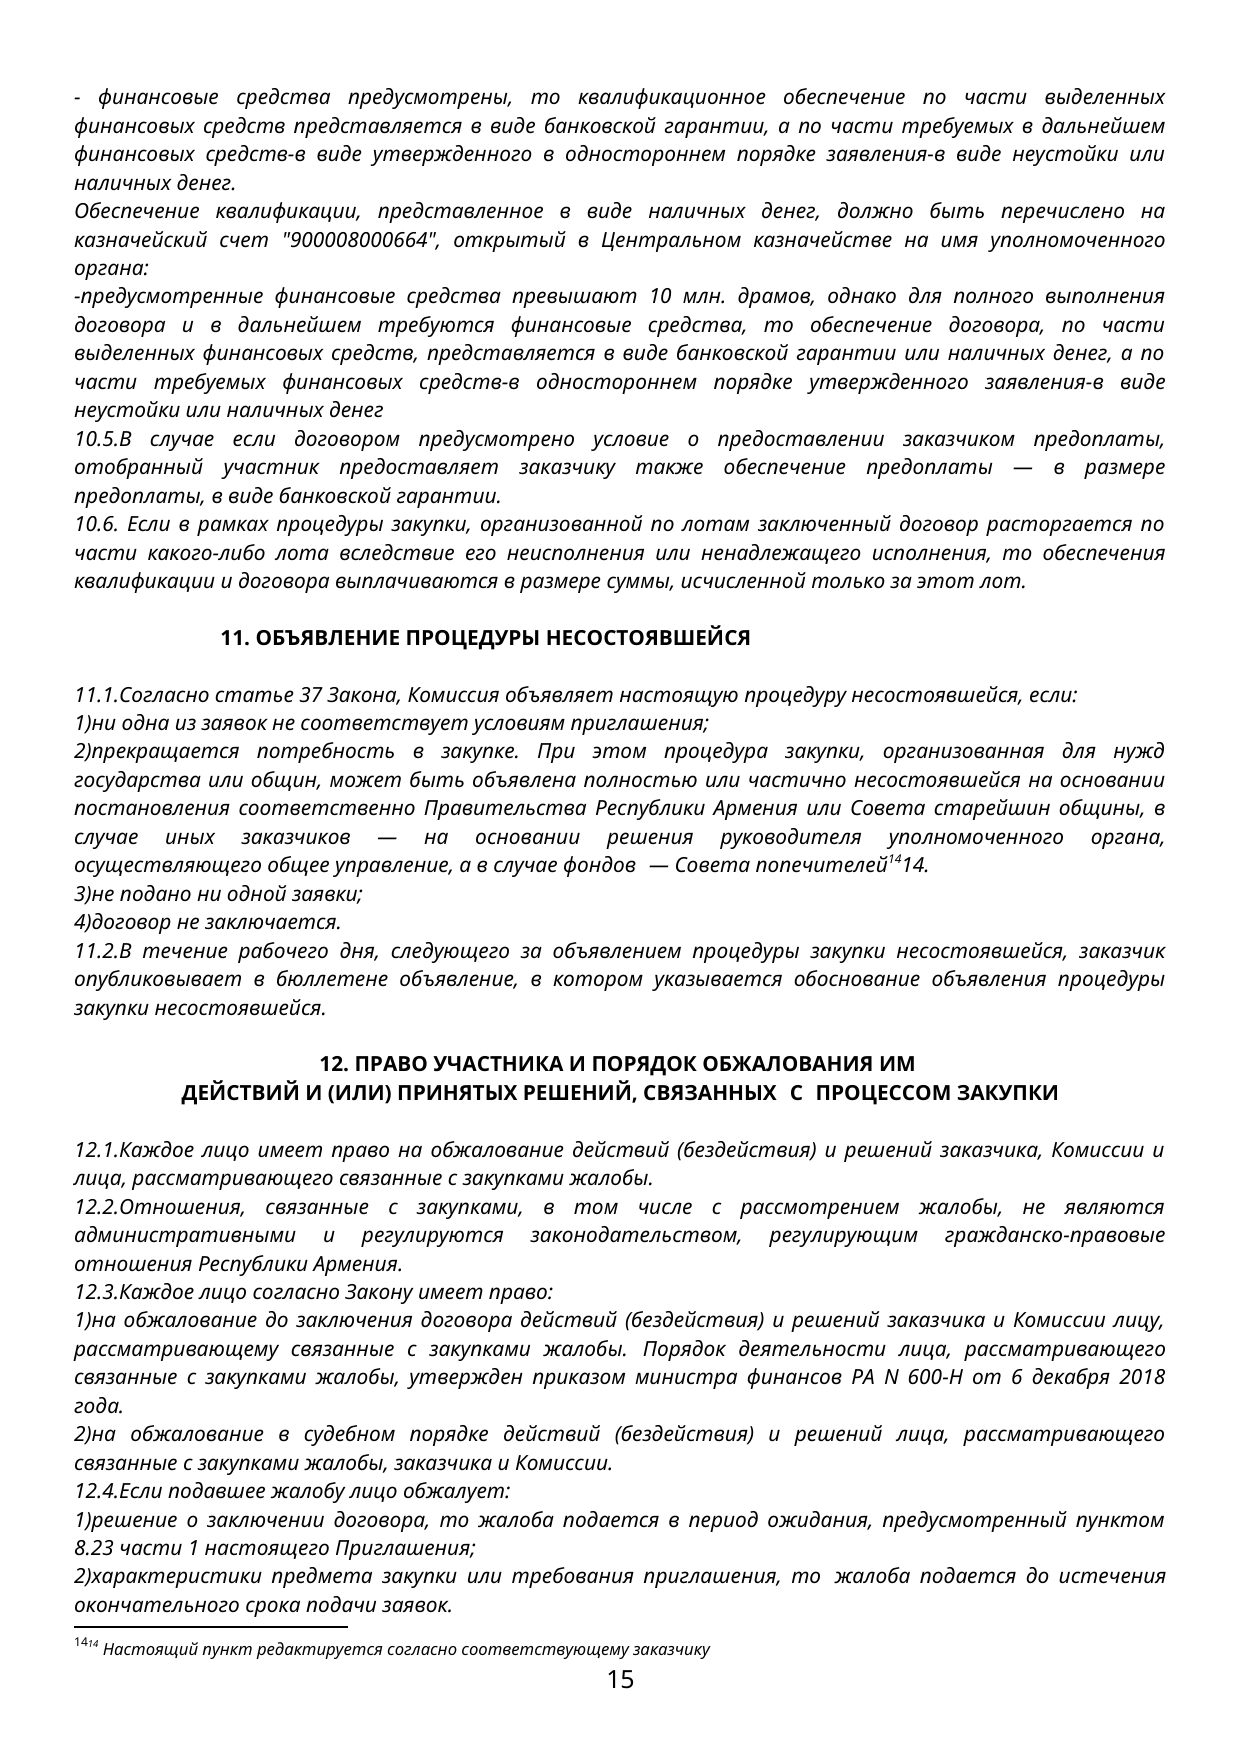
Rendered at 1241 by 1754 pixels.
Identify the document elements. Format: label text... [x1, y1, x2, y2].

text 2)характеристики предмета закупки или требования приглашения, то жалоба подается до истечения окончательного срока подачи заявок. [74, 1562, 1167, 1618]
text -предусмотренные финансовые средства превышают 10 млн. драмов, однако для полного выполнения договора и в дальнейшем требуются финансовые средства, то обеспечение договора, по части выделенных финансовых средств, представляется в виде банковской гарантии или наличных денег, а по части требуемых финансовых средств-в одностороннем порядке утвержденного заявления-в виде неустойки или наличных денег [74, 282, 1167, 424]
text 11.1.Согласно статье 37 Закона, Комиссия объявляет настоящую процедуру несостоявшейся, если: [74, 680, 1167, 708]
text 12.4.Если подавшее жалобу лицо обжалует: [74, 1476, 1167, 1505]
text 12.3.Каждое лицо согласно Закону имеет право: [74, 1277, 1167, 1306]
text 11.2.В течение рабочего дня, следующего за объявлением процедуры закупки несостоявшейся, заказчик опубликовывает в бюллетене объявление, в котором указывается обоснование объявления процедуры закупки несостоявшейся. [74, 936, 1167, 1021]
text 2)прекращается потребность в закупке. При этом процедура закупки, организованная для нужд государства или общин, может быть объявлена полностью или частично несостоявшейся на основании постановления соответственно Правительства Республики Армения или Совета старейшин общины, в случае иных заказчиков — на основании решения руководителя уполномоченного органа, осуществляющего общее управление, а в случае фондов — Совета попечителей14. [74, 737, 1167, 879]
text 4)договор не заключается. [74, 907, 1167, 936]
text 12.2.Отношения, связанные с закупками, в том числе с рассмотрением жалобы, не являются административными и регулируются законодательством, регулирующим гражданско-правовые отношения Республики Армения. [74, 1192, 1167, 1277]
text 1)ни одна из заявок не соответствует условиям приглашения; [74, 708, 1167, 737]
text Обеспечение квалификации, представленное в виде наличных денег, должно быть перечислено на казначейский счет "900008000664", открытый в Центральном казначействе на имя уполномоченного органа: [74, 196, 1167, 282]
text 10.6. Если в рамках процедуры закупки, организованной по лотам заключенный договор расторгается по части какого-либо лота вследствие его неисполнения или ненадлежащего исполнения, то обеспечения квалификации и договора выплачиваются в размере суммы, исчисленной только за этот лот. [74, 509, 1167, 594]
text 2)на обжалование в судебном порядке действий (бездействия) и решений лица, рассматривающего связанные с закупками жалобы, заказчика и Комиссии. [74, 1419, 1167, 1476]
text 3)не подано ни одной заявки; [74, 879, 1167, 907]
text 12.1.Каждое лицо имеет право на обжалование действий (бездействия) и решений заказчика, Комиссии и лица, рассматривающего связанные с закупками жалобы. [74, 1135, 1167, 1192]
text - финансовые средства предусмотрены, то квалификационное обеспечение по части выделенных финансовых средств представляется в виде банковской гарантии, а по части требуемых в дальнейшем финансовых средств-в виде утвержденного в одностороннем порядке заявления-в виде неустойки или наличных денег. [74, 82, 1167, 196]
text 1)на обжалование до заключения договора действий (бездействия) и решений заказчика и Комиссии лицу, рассматривающему связанные с закупками жалобы. Порядок деятельности лица, рассматривающего связанные с закупками жалобы, утвержден приказом министра финансов РА N 600-Н от 6 декабря 2018 года. [74, 1306, 1167, 1419]
text 1)решение о заключении договора, то жалоба подается в период ожидания, предусмотренный пунктом 8.23 части 1 настоящего Приглашения; [74, 1505, 1167, 1562]
text 12. ПРАВО УЧАСТНИКА И ПОРЯДОК ОБЖАЛОВАНИЯ ИМ ДЕЙСТВИЙ И (ИЛИ) ПРИНЯТЫХ РЕШЕНИЙ, СВЯЗАННЫХ С ПРОЦЕССОМ ЗАКУПКИ [74, 1049, 1167, 1107]
text 11. ОБЪЯВЛЕНИЕ ПРОЦЕДУРЫ НЕСОСТОЯВШЕЙСЯ [74, 623, 1167, 651]
text 10.5.В случае если договором предусмотрено условие о предоставлении заказчиком предоплаты, отобранный участник предоставляет заказчику также обеспечение предоплаты — в размере предоплаты, в виде банковской гарантии. [74, 424, 1167, 509]
